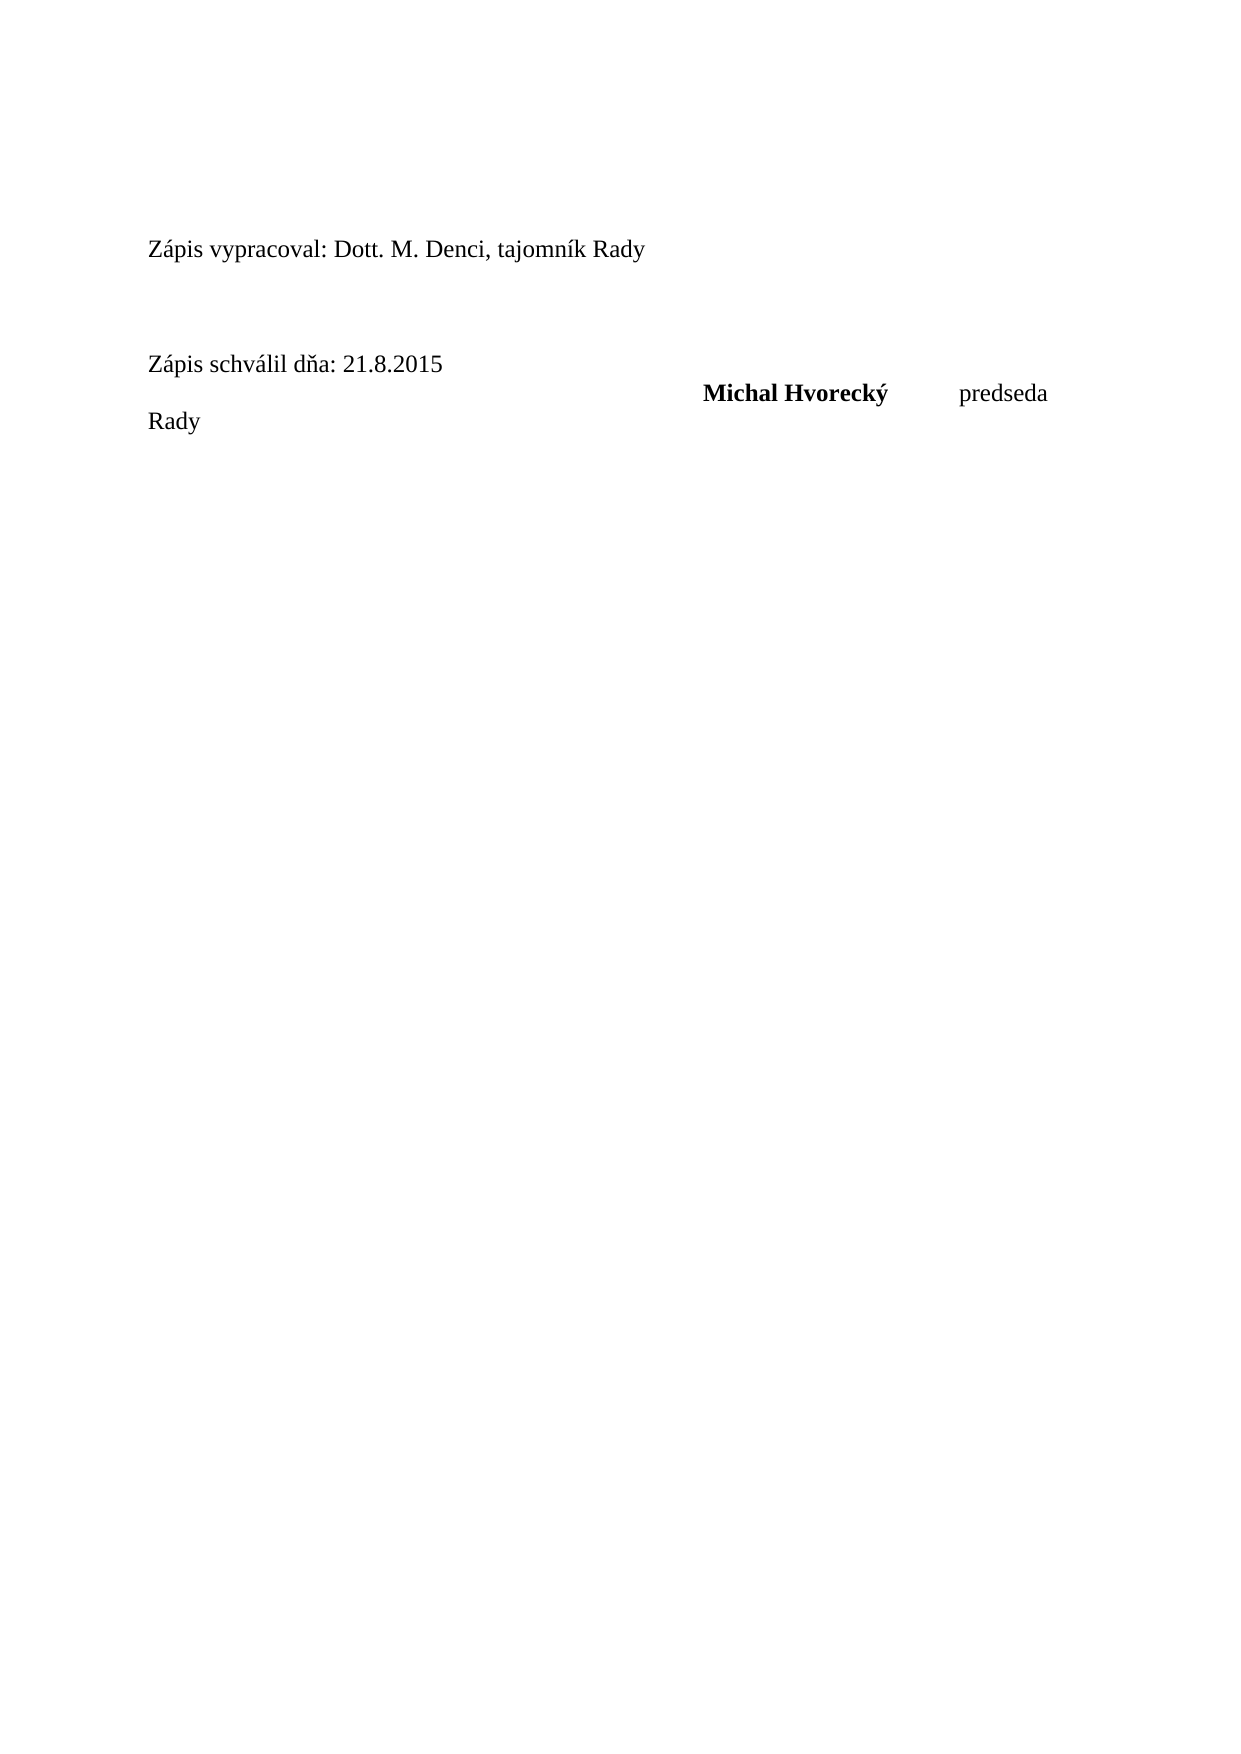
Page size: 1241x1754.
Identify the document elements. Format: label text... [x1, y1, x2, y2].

text Zápis schválil dňa: 21.8.2015 [148, 349, 1093, 378]
text Michal Hvorecký predseda Rady [148, 378, 1093, 435]
text Zápis vypracoval: Dott. M. Denci, tajomník Rady [148, 234, 1093, 263]
